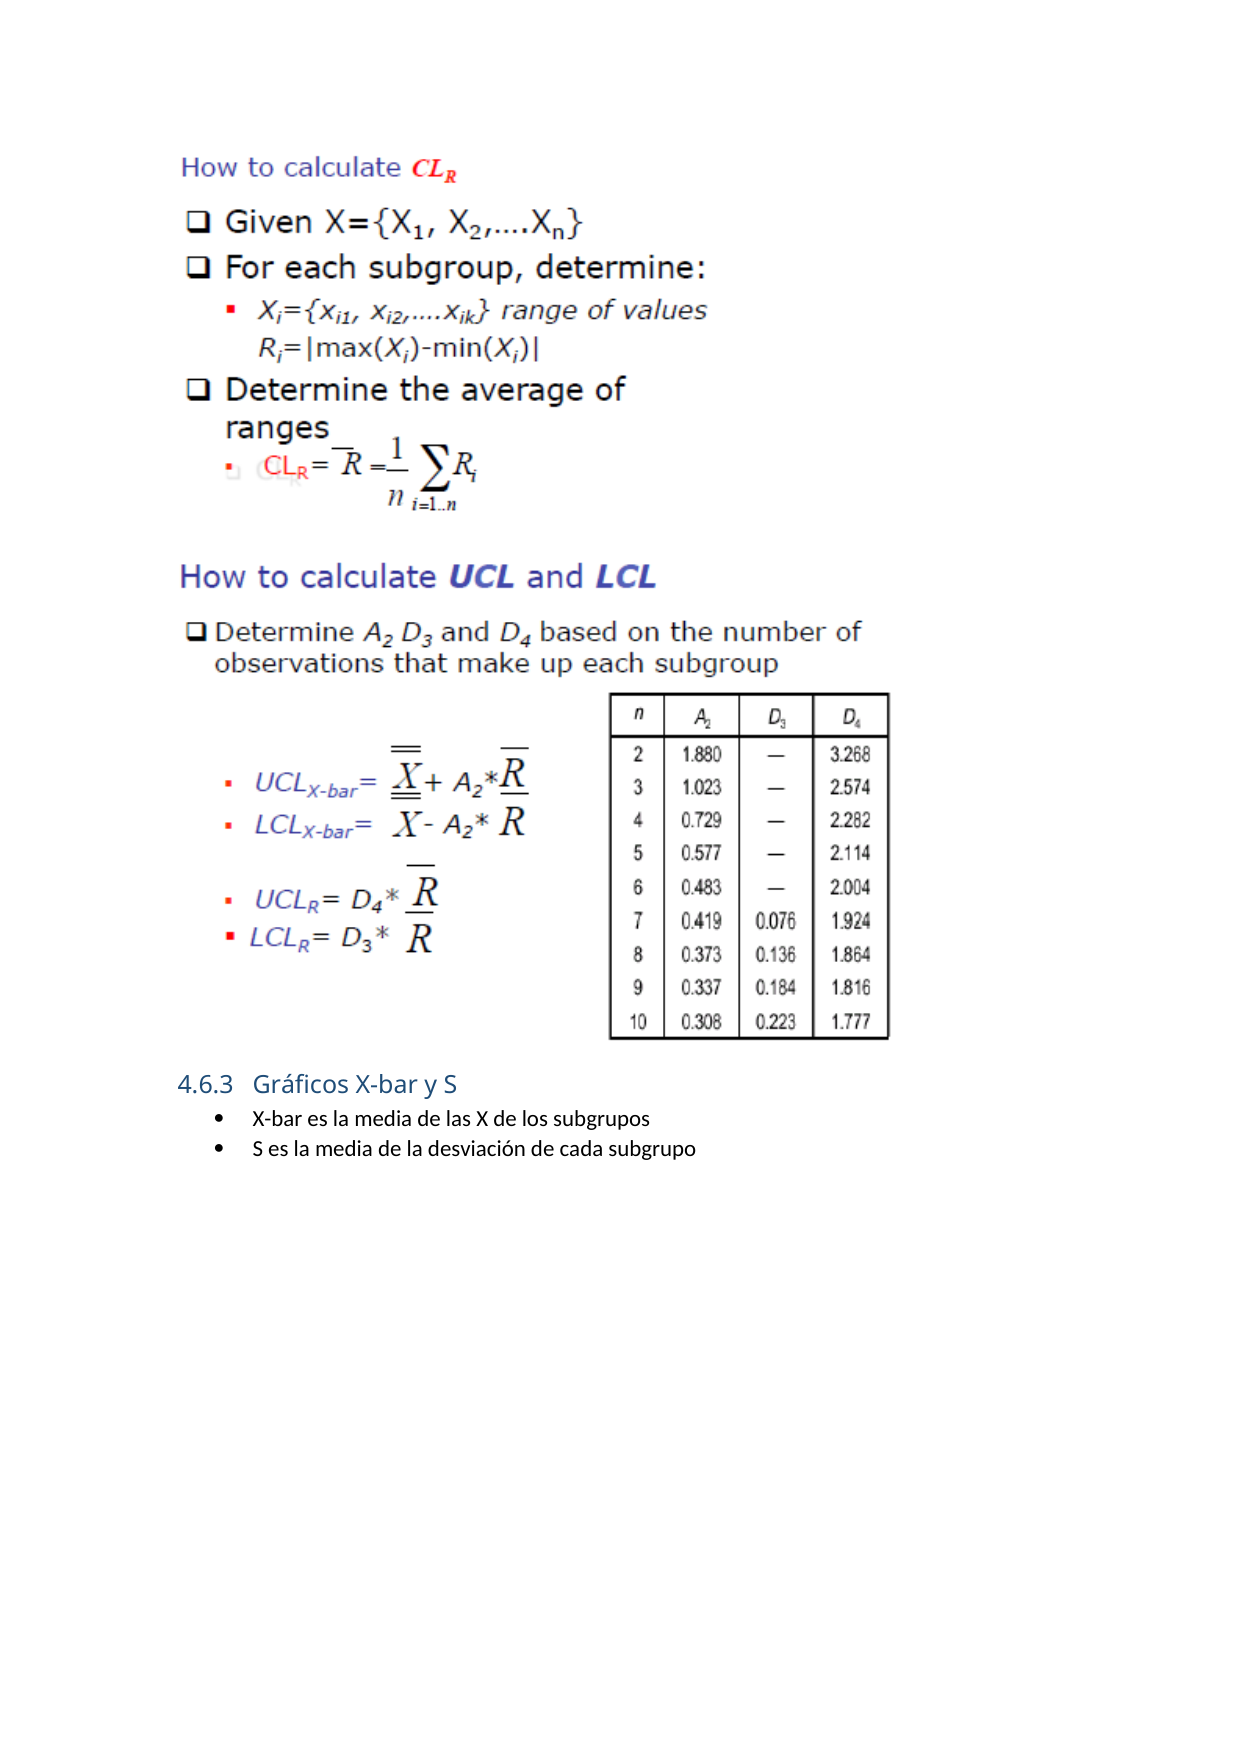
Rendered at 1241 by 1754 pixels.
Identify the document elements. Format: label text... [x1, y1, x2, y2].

list S es la media de la desviación de cada subgrupo [215, 1134, 1063, 1162]
subtitle Gráficos X-bar y S [177, 1067, 1063, 1101]
picture [177, 147, 731, 542]
picture [177, 560, 903, 1048]
list X-bar es la media de las X de los subgrupos [215, 1104, 1063, 1132]
